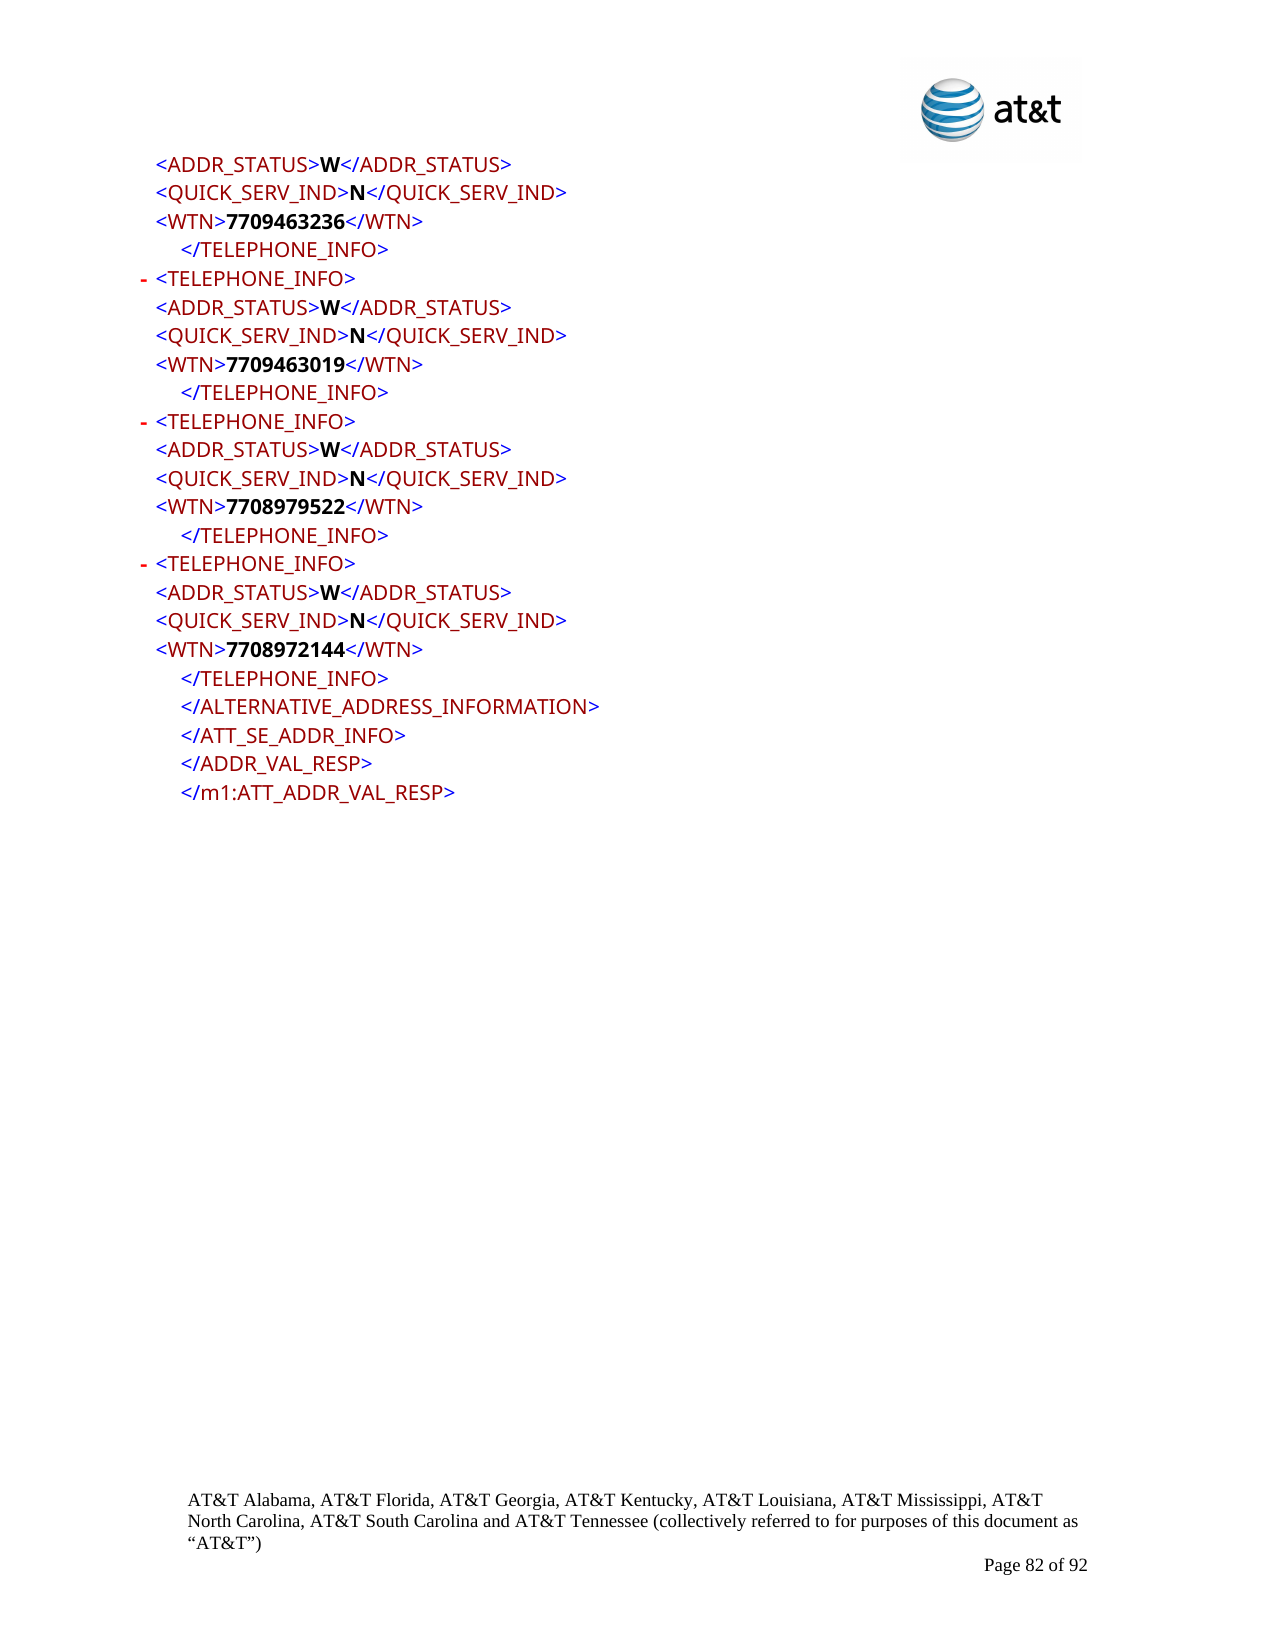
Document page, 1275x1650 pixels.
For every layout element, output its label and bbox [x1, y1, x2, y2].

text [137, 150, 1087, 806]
picture [900, 57, 1082, 150]
